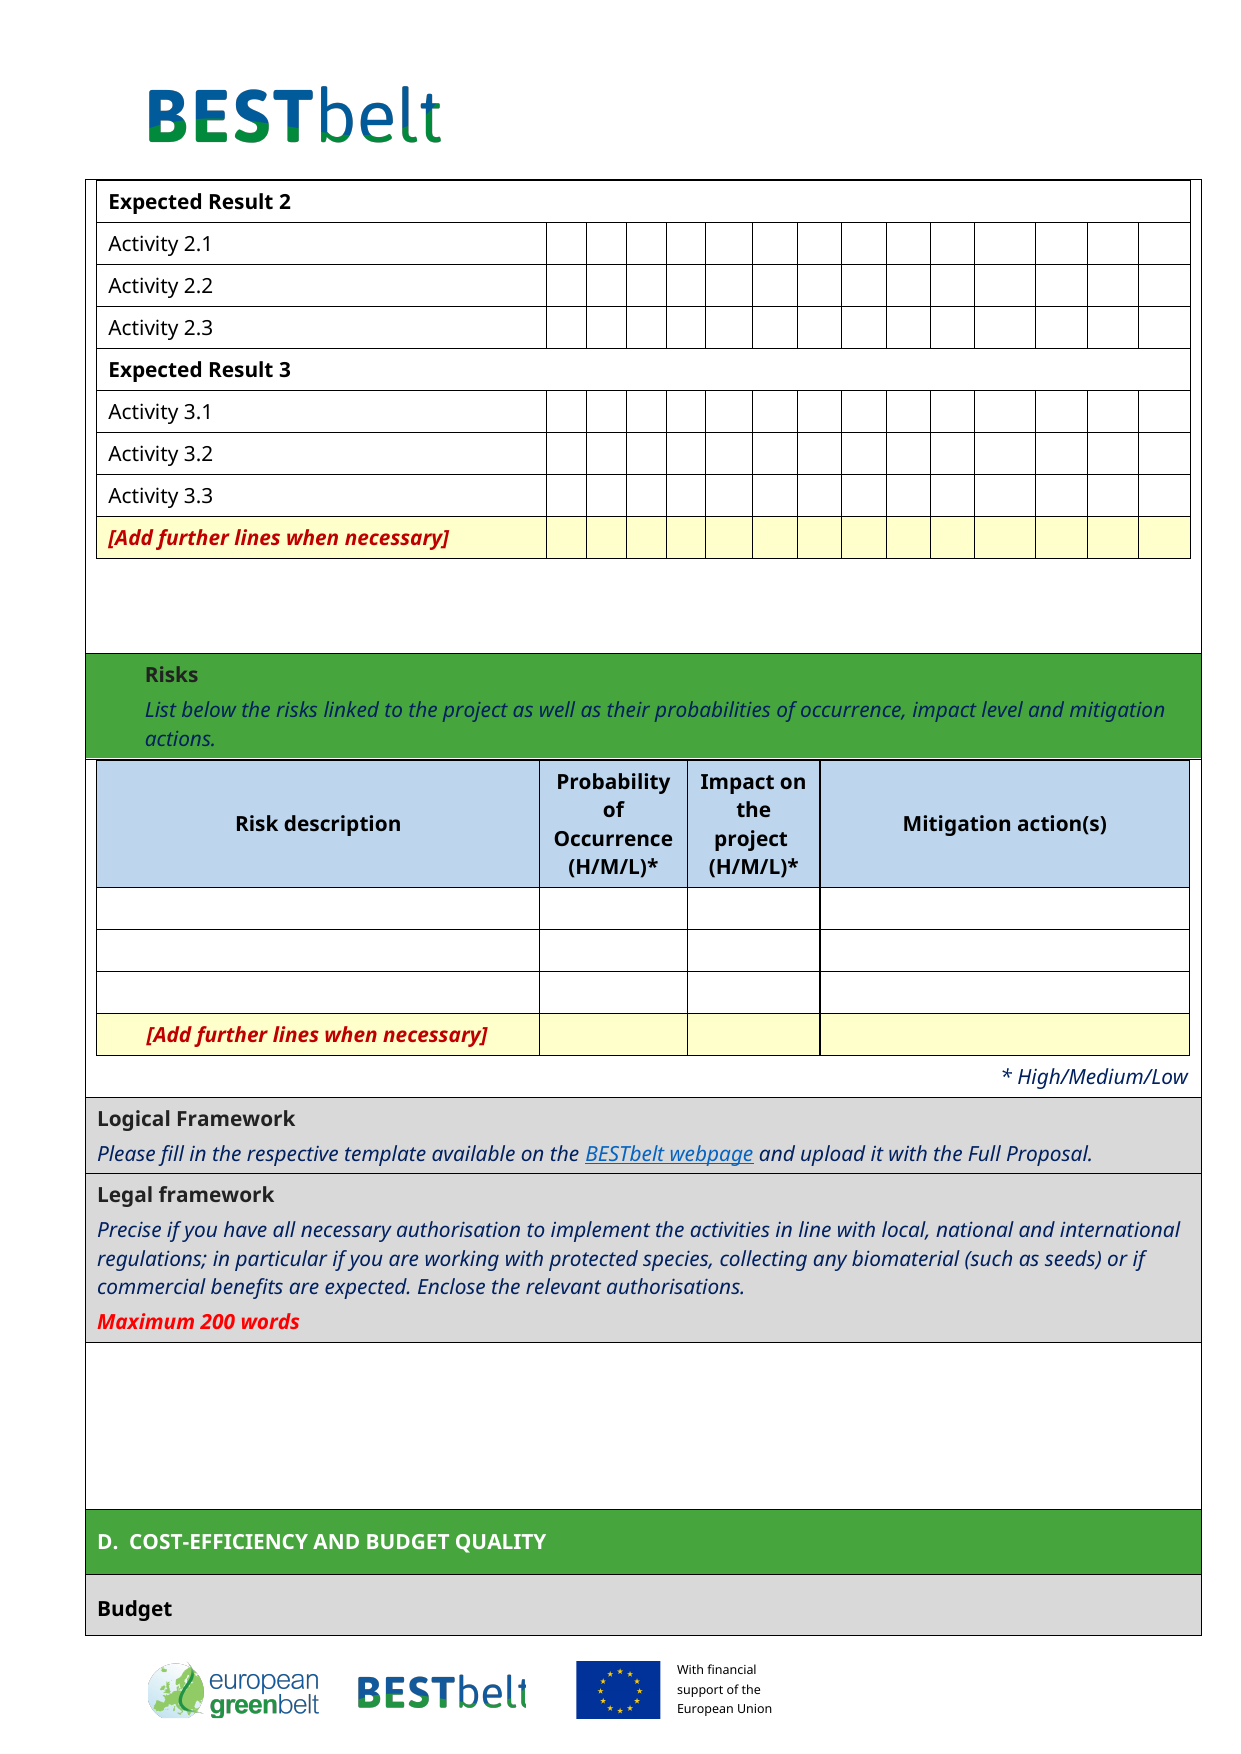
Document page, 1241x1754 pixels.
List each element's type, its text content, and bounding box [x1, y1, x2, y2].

table_cell [667, 223, 705, 264]
table_cell [798, 475, 841, 516]
table_cell [547, 391, 586, 432]
table_cell [667, 433, 705, 474]
table_cell [798, 433, 841, 474]
table_cell [975, 223, 1035, 264]
table_cell [842, 307, 886, 348]
table_cell [975, 475, 1035, 516]
table_cell [931, 433, 974, 474]
table_cell [86, 1343, 1201, 1508]
table_cell [887, 223, 930, 264]
table_cell [706, 223, 752, 264]
table_cell [1036, 223, 1087, 264]
table_cell [1036, 265, 1087, 306]
table_cell [587, 223, 626, 264]
table_cell [887, 265, 930, 306]
table_cell [587, 475, 626, 516]
table_cell [97, 223, 546, 264]
table_cell [1139, 223, 1190, 264]
table_cell [1139, 265, 1190, 306]
table_cell [667, 475, 705, 516]
table_cell [931, 307, 974, 348]
table_cell [975, 391, 1035, 432]
table_cell [627, 433, 666, 474]
table_cell [887, 391, 930, 432]
table_cell [753, 433, 797, 474]
table_cell [627, 391, 666, 432]
table_cell [547, 223, 586, 264]
table_cell [1036, 433, 1087, 474]
table_cell [587, 307, 626, 348]
picture [147, 1661, 526, 1718]
table_cell [842, 265, 886, 306]
table_cell [931, 391, 974, 432]
table_cell [887, 433, 930, 474]
table_cell D. COST-EFFICIENCY AND BUDGET QUALITY [86, 1510, 1201, 1574]
table_cell [931, 475, 974, 516]
table_cell [86, 559, 1201, 653]
table_cell [753, 307, 797, 348]
table_cell [975, 307, 1035, 348]
table_cell [547, 265, 586, 306]
table_cell [798, 265, 841, 306]
table_cell [975, 265, 1035, 306]
table_cell [1088, 391, 1138, 432]
table_cell [842, 391, 886, 432]
table_cell [1036, 307, 1087, 348]
table_cell [1088, 307, 1138, 348]
table_cell [547, 475, 586, 516]
table_cell [587, 433, 626, 474]
table_cell [798, 391, 841, 432]
table_cell [1191, 180, 1201, 559]
table_cell [706, 475, 752, 516]
table_cell [842, 223, 886, 264]
table_cell [667, 307, 705, 348]
table_cell [931, 265, 974, 306]
table_cell [97, 307, 546, 348]
table_cell [667, 265, 705, 306]
table_cell [1088, 223, 1138, 264]
table_cell [627, 223, 666, 264]
table_cell [706, 391, 752, 432]
table_cell [798, 223, 841, 264]
table_cell [97, 433, 546, 474]
table_cell [887, 475, 930, 516]
table_cell [931, 223, 974, 264]
table_cell [753, 265, 797, 306]
table_cell [975, 433, 1035, 474]
table_cell [547, 307, 586, 348]
table_cell [753, 223, 797, 264]
table_cell [1036, 475, 1087, 516]
table_cell Logical Framework Please fill in the respective template available on the BESTbelt webpage and upload it with the Full Proposal. [86, 1098, 1201, 1173]
table_cell [97, 391, 546, 432]
table_cell [86, 180, 96, 559]
table_cell Legal framework Precise if you have all necessary authorisation to implement the activities in line with local, national and international regulations; in particular if you are working with protected species, collecting any biomaterial (such as seeds) or if commercial benefits are expected. Enclose the relevant authorisations. Maximum 200 words [86, 1174, 1201, 1342]
table_cell [1088, 475, 1138, 516]
table_cell [842, 433, 886, 474]
table_cell [706, 265, 752, 306]
table_cell [842, 475, 886, 516]
table_cell [798, 307, 841, 348]
table_cell * High/Medium/Low [86, 760, 1201, 1097]
table_cell [1139, 307, 1190, 348]
table_cell [97, 475, 546, 516]
table_cell [753, 391, 797, 432]
table_cell [753, 475, 797, 516]
table_cell [97, 265, 546, 306]
table_cell [97, 181, 1190, 222]
table_cell [1139, 433, 1190, 474]
table_cell [627, 265, 666, 306]
table_cell [1139, 391, 1190, 432]
table_cell [1088, 265, 1138, 306]
table_cell [1036, 391, 1087, 432]
table_cell [706, 307, 752, 348]
table_cell [1139, 475, 1190, 516]
table_cell [97, 349, 1190, 390]
picture [576, 1661, 661, 1718]
table_cell [627, 307, 666, 348]
table_cell [667, 391, 705, 432]
table_cell [627, 475, 666, 516]
table_cell [547, 433, 586, 474]
table_cell [587, 265, 626, 306]
table_cell [1088, 433, 1138, 474]
table_cell [706, 433, 752, 474]
table_cell Risks List below the risks linked to the project as well as their probabilities of occurrence, impact level and mitigation actions. [86, 654, 1201, 758]
picture [147, 84, 443, 144]
table_cell [887, 307, 930, 348]
table_cell [587, 391, 626, 432]
